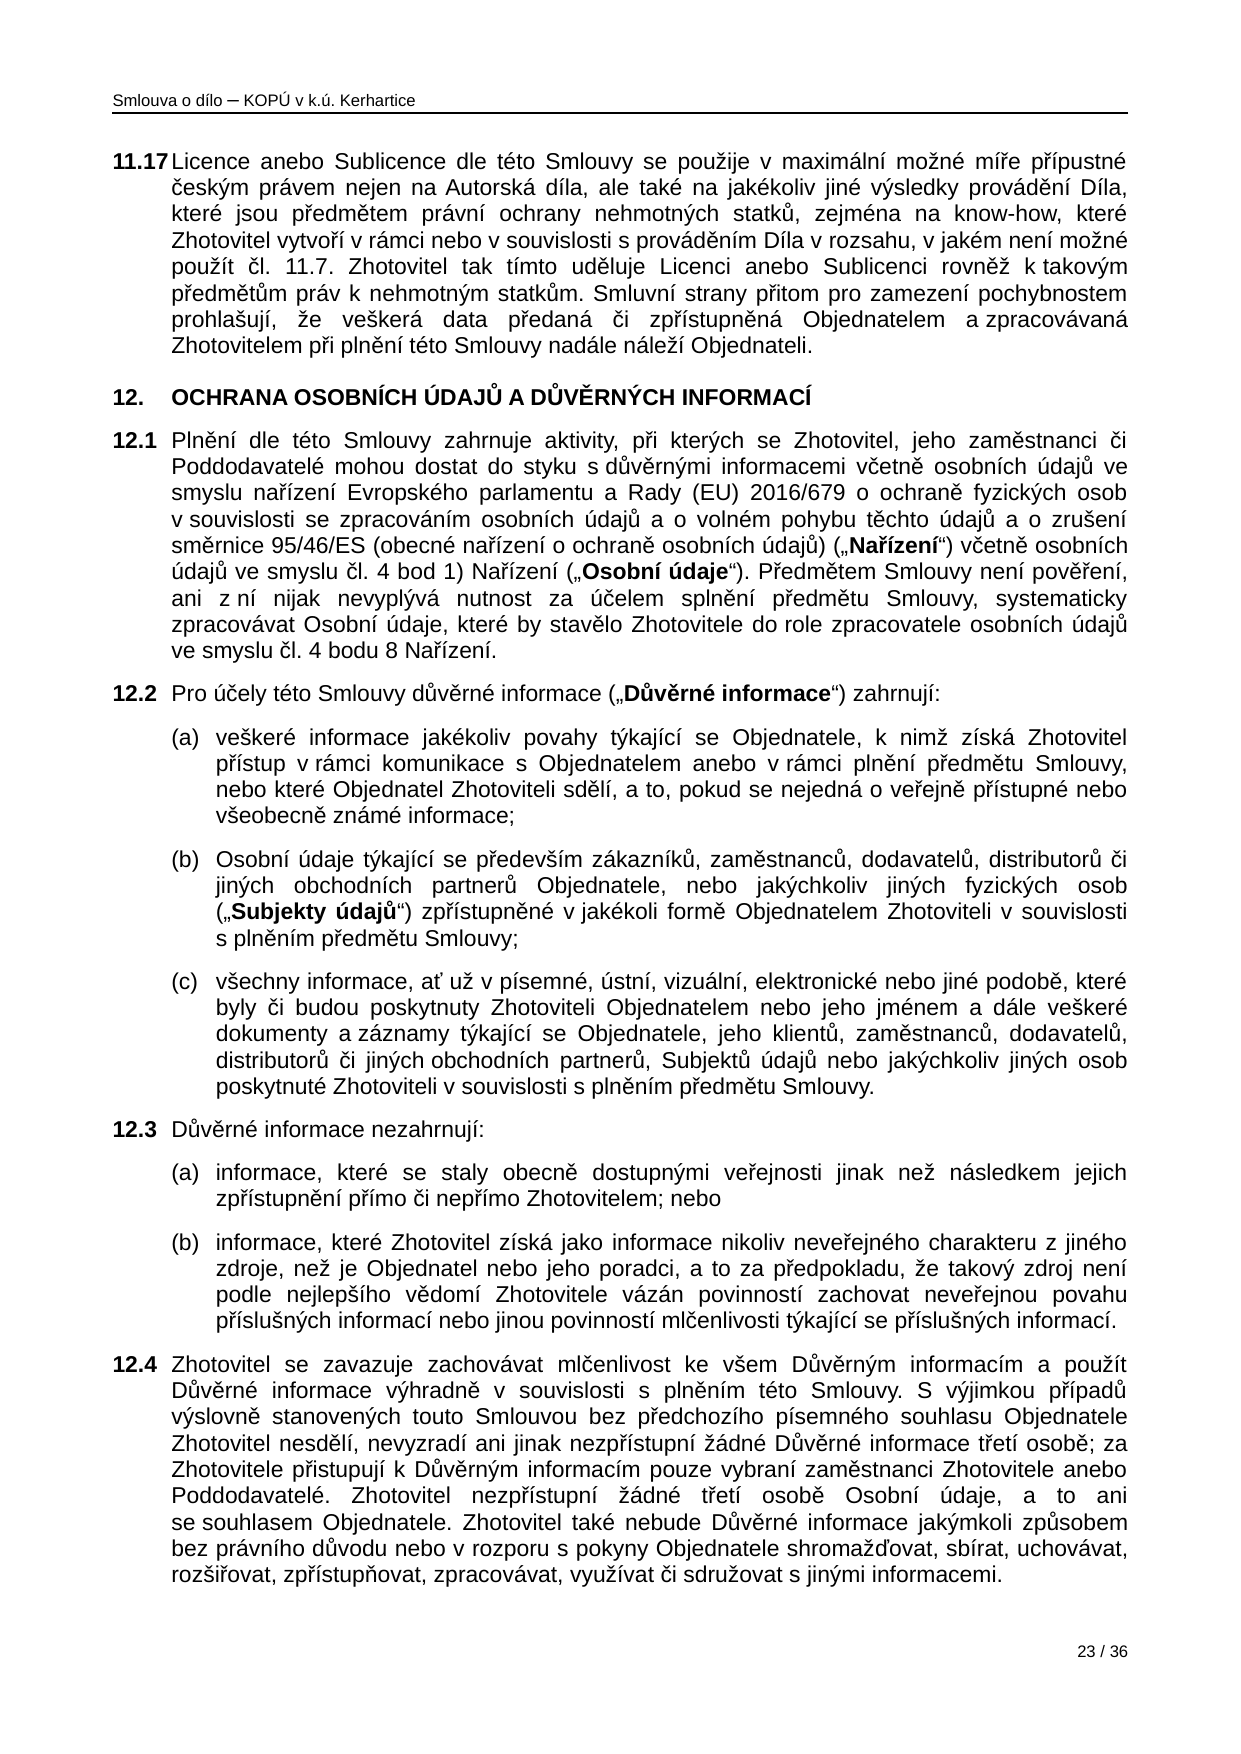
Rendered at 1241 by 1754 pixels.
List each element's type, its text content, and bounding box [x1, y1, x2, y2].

list informace, které Zhotovitel získá jako informace nikoliv neveřejného charakteru z jiného zdroje, než je Objednatel nebo jeho poradci, a to za předpokladu, že takový zdroj není podle nejlepšího vědomí Zhotovitele vázán povinností zachovat neveřejnou povahu příslušných informací nebo jinou povinností mlčenlivosti týkající se příslušných informací. [171, 1228, 1128, 1334]
text Zhotovitel se zavazuje zachovávat mlčenlivost ke všem Důvěrným informacím a použít Důvěrné informace výhradně v souvislosti s plněním této Smlouvy. S výjimkou případů výslovně stanovených touto Smlouvou bez předchozího písemného souhlasu Objednatele Zhotovitel nesdělí, nevyzradí ani jinak nezpřístupní žádné Důvěrné informace třetí osobě; za Zhotovitele přistupují k Důvěrným informacím pouze vybraní zaměstnanci Zhotovitele anebo Poddodavatelé. Zhotovitel nezpřístupní žádné třetí osobě Osobní údaje, a to ani se souhlasem Objednatele. Zhotovitel také nebude Důvěrné informace jakýmkoli způsobem bez právního důvodu nebo v rozporu s pokyny Objednatele shromažďovat, sbírat, uchovávat, rozšiřovat, zpřístupňovat, zpracovávat, využívat či sdružovat s jinými informacemi. [112, 1351, 1128, 1588]
list informace, které se staly obecně dostupnými veřejnosti jinak než následkem jejich zpřístupnění přímo či nepřímo Zhotovitelem; nebo [171, 1159, 1128, 1212]
list veškeré informace jakékoliv povahy týkající se Objednatele, k nimž získá Zhotovitel přístup v rámci komunikace s Objednatelem anebo v rámci plnění předmětu Smlouvy, nebo které Objednatel Zhotoviteli sdělí, a to, pokud se nejedná o veřejně přístupné nebo všeobecně známé informace; [171, 723, 1128, 829]
text Ochrana osobních údajů a Důvěrných informací [112, 383, 1128, 410]
text Důvěrné informace nezahrnují: [112, 1116, 1128, 1142]
text Pro účely této Smlouvy důvěrné informace („Důvěrné informace“) zahrnují: [112, 680, 1128, 707]
text Plnění dle této Smlouvy zahrnuje aktivity, při kterých se Zhotovitel, jeho zaměstnanci či Poddodavatelé mohou dostat do styku s důvěrnými informacemi včetně osobních údajů ve smyslu nařízení Evropského parlamentu a Rady (EU) 2016/679 o ochraně fyzických osob v souvislosti se zpracováním osobních údajů a o volném pohybu těchto údajů a o zrušení směrnice 95/46/ES (obecné nařízení o ochraně osobních údajů) („Nařízení“) včetně osobních údajů ve smyslu čl. 4 bod 1) Nařízení („Osobní údaje“). Předmětem Smlouvy není pověření, ani z ní nijak nevyplývá nutnost za účelem splnění předmětu Smlouvy, systematicky zpracovávat Osobní údaje, které by stavělo Zhotovitele do role zpracovatele osobních údajů ve smyslu čl. 4 bodu 8 Nařízení. [112, 427, 1128, 664]
text Osobní údaje týkající se především zákazníků, zaměstnanců, dodavatelů, distributorů či jiných obchodních partnerů Objednatele, nebo jakýchkoliv jiných fyzických osob („Subjekty údajů“) zpřístupněné v jakékoli formě Objednatelem Zhotoviteli v souvislosti s plněním předmětu Smlouvy; [171, 846, 1128, 951]
text Licence anebo Sublicence dle této Smlouvy se použije v maximální možné míře přípustné českým právem nejen na Autorská díla, ale také na jakékoliv jiné výsledky provádění Díla, které jsou předmětem právní ochrany nehmotných statků, zejména na know-how, které Zhotovitel vytvoří v rámci nebo v souvislosti s prováděním Díla v rozsahu, v jakém není možné použít čl. 11.7. Zhotovitel tak tímto uděluje Licenci anebo Sublicenci rovněž k takovým předmětům práv k nehmotným statkům. Smluvní strany přitom pro zamezení pochybnostem prohlašují, že veškerá data předaná či zpřístupněná Objednatelem a zpracovávaná Zhotovitelem při plnění této Smlouvy nadále náleží Objednateli. [112, 148, 1128, 358]
text všechny informace, ať už v písemné, ústní, vizuální, elektronické nebo jiné podobě, které byly či budou poskytnuty Zhotoviteli Objednatelem nebo jeho jménem a dále veškeré dokumenty a záznamy týkající se Objednatele, jeho klientů, zaměstnanců, dodavatelů, distributorů či jiných obchodních partnerů, Subjektů údajů nebo jakýchkoliv jiných osob poskytnuté Zhotoviteli v souvislosti s plněním předmětu Smlouvy. [171, 968, 1128, 1099]
